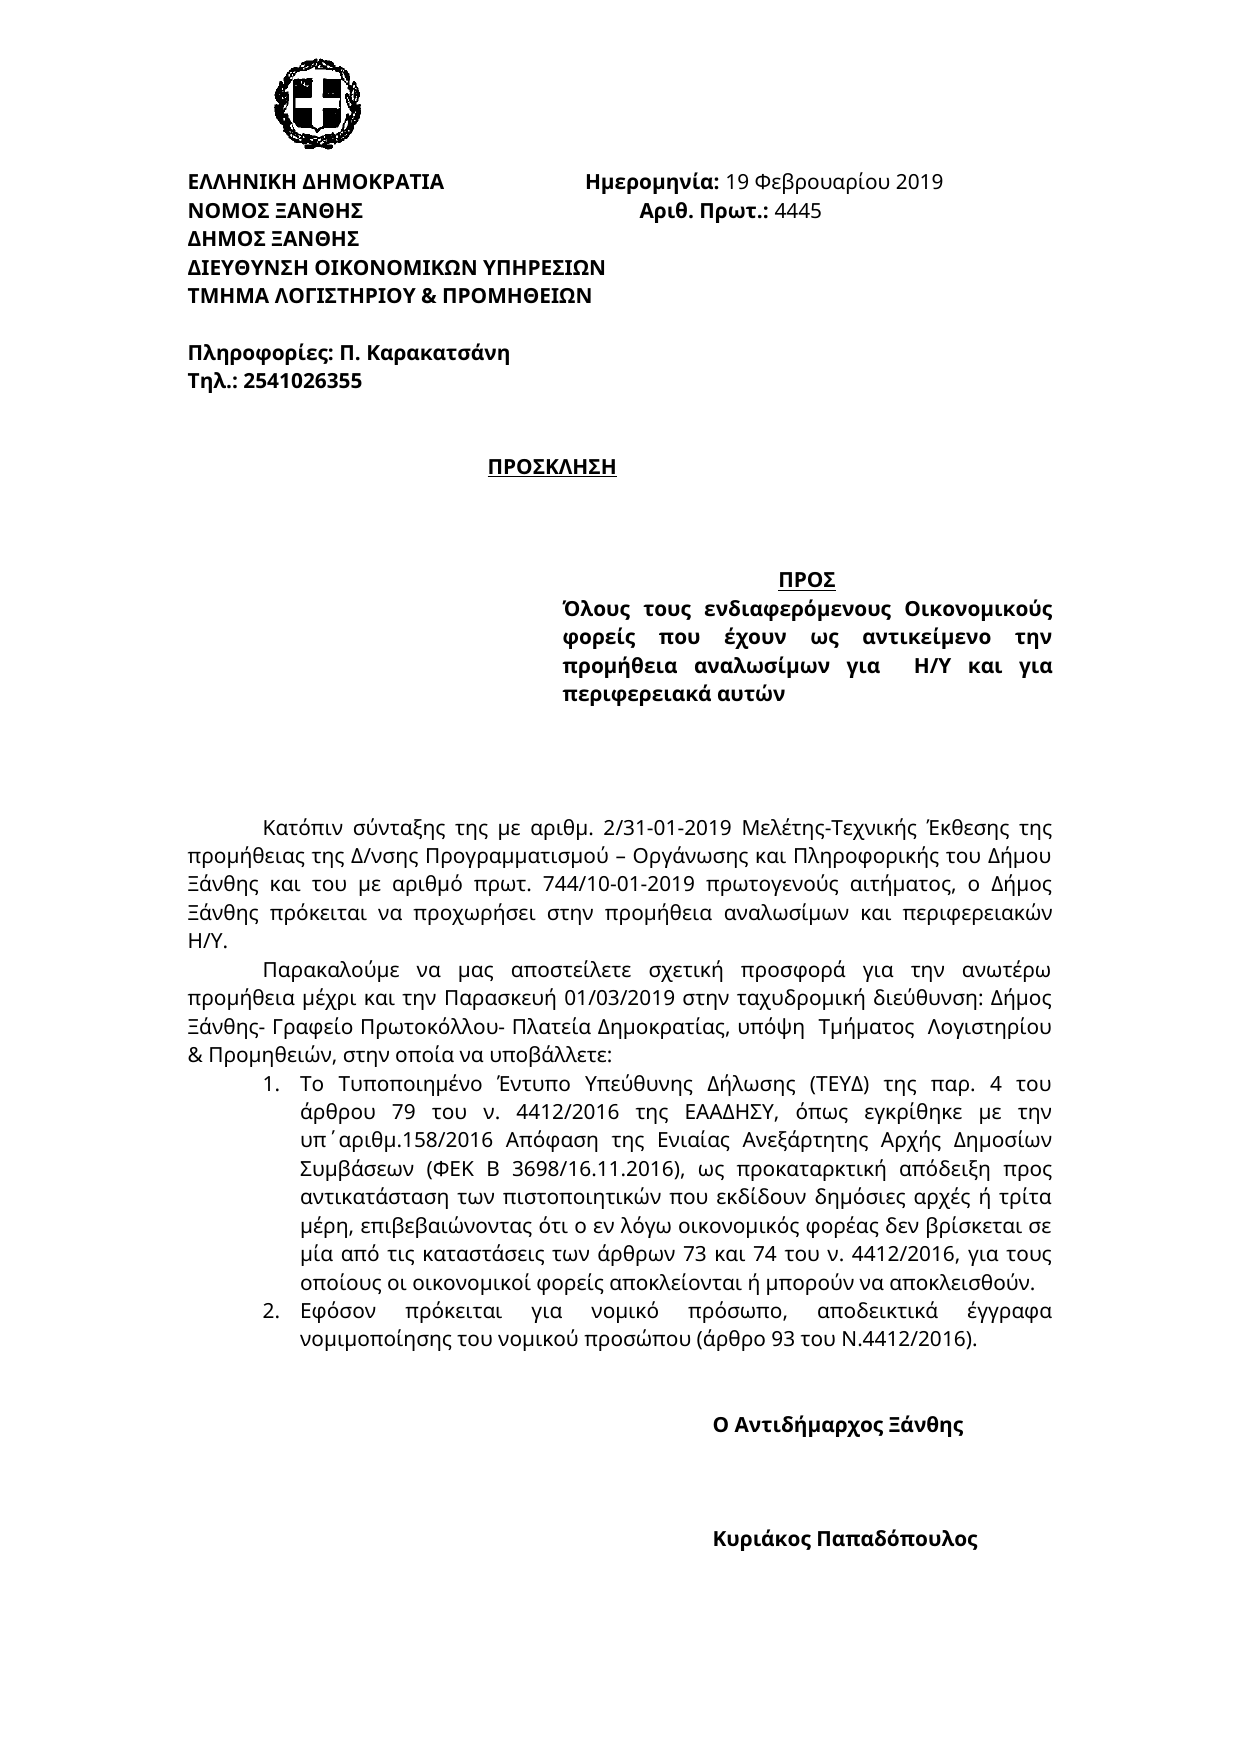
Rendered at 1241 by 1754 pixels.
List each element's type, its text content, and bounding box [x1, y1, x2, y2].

text ΠΡΟΣΚΛΗΣΗ [487, 452, 1048, 480]
text ΔΙΕΥΘΥΝΣΗ ΟΙΚΟΝΟΜΙΚΩΝ ΥΠΗΡΕΣΙΩΝ [187, 253, 1053, 281]
text ΤΜΗΜΑ ΛΟΓΙΣΤΗΡΙΟΥ & ΠΡΟΜΗΘΕΙΩΝ [187, 281, 1053, 309]
text Ο Αντιδήμαρχος Ξάνθης [712, 1410, 1053, 1438]
text ΕΛΛΗΝΙΚΗ ΔΗΜΟΚΡΑΤΙΑ Ημερομηνία: 19 Φεβρουαρίου 2019 [187, 167, 1053, 196]
text ΔΗΜΟΣ ΞΑΝΘΗΣ [187, 224, 1053, 253]
text ΠΡΟΣ [187, 566, 1053, 594]
picture [266, 51, 372, 151]
list Εφόσον πρόκειται για νομικό πρόσωπο, αποδεικτικά έγγραφα νομιμοποίησης του νομικού προσώπου (άρθρο 93 του Ν.4412/2016). [262, 1296, 1053, 1353]
text Κατόπιν σύνταξης της με αριθμ. 2/31-01-2019 Μελέτης-Τεχνικής Έκθεσης της προμήθειας της Δ/νσης Προγραμματισμού – Οργάνωσης και Πληροφορικής του Δήμου Ξάνθης και του με αριθμό πρωτ. 744/10-01-2019 πρωτογενούς αιτήματος, ο Δήμος Ξάνθης πρόκειται να προχωρήσει στην προμήθεια αναλωσίμων και περιφερειακών Η/Υ. [187, 813, 1053, 955]
text Κυριάκος Παπαδόπουλος [712, 1524, 1053, 1552]
text ΝΟΜΟΣ ΞΑΝΘΗΣ Αριθ. Πρωτ.: 4445 [187, 196, 1053, 224]
list Το Τυποποιημένο Έντυπο Υπεύθυνης Δήλωσης (ΤΕΥΔ) της παρ. 4 του άρθρου 79 του ν. 4412/2016 της ΕΑΑΔΗΣΥ, όπως εγκρίθηκε με την υπ΄αριθμ.158/2016 Απόφαση της Ενιαίας Ανεξάρτητης Αρχής Δημοσίων Συμβάσεων (ΦΕΚ Β 3698/16.11.2016), ως προκαταρκτική απόδειξη προς αντικατάσταση των πιστοποιητικών που εκδίδουν δημόσιες αρχές ή τρίτα μέρη, επιβεβαιώνοντας ότι ο εν λόγω οικονομικός φορέας δεν βρίσκεται σε μία από τις καταστάσεις των άρθρων 73 και 74 του ν. 4412/2016, για τους οποίους οι οικονομικοί φορείς αποκλείονται ή μπορούν να αποκλεισθούν. [262, 1069, 1053, 1296]
text Παρακαλούμε να μας αποστείλετε σχετική προσφορά για την ανωτέρω προμήθεια μέχρι και την Παρασκευή 01/03/2019 στην ταχυδρομική διεύθυνση: Δήμος Ξάνθης- Γραφείο Πρωτοκόλλου- Πλατεία Δημοκρατίας, υπόψη Τμήματος Λογιστηρίου & Προμηθειών, στην οποία να υποβάλλετε: [187, 955, 1053, 1069]
text Τηλ.: 2541026355 [187, 366, 1053, 395]
text Πληροφορίες: Π. Καρακατσάνη [187, 338, 1053, 366]
text Όλους τους ενδιαφερόμενους Οικονομικούς φορείς που έχουν ως αντικείμενο την προμήθεια αναλωσίμων για H/Y και για περιφερειακά αυτών [562, 594, 1053, 708]
